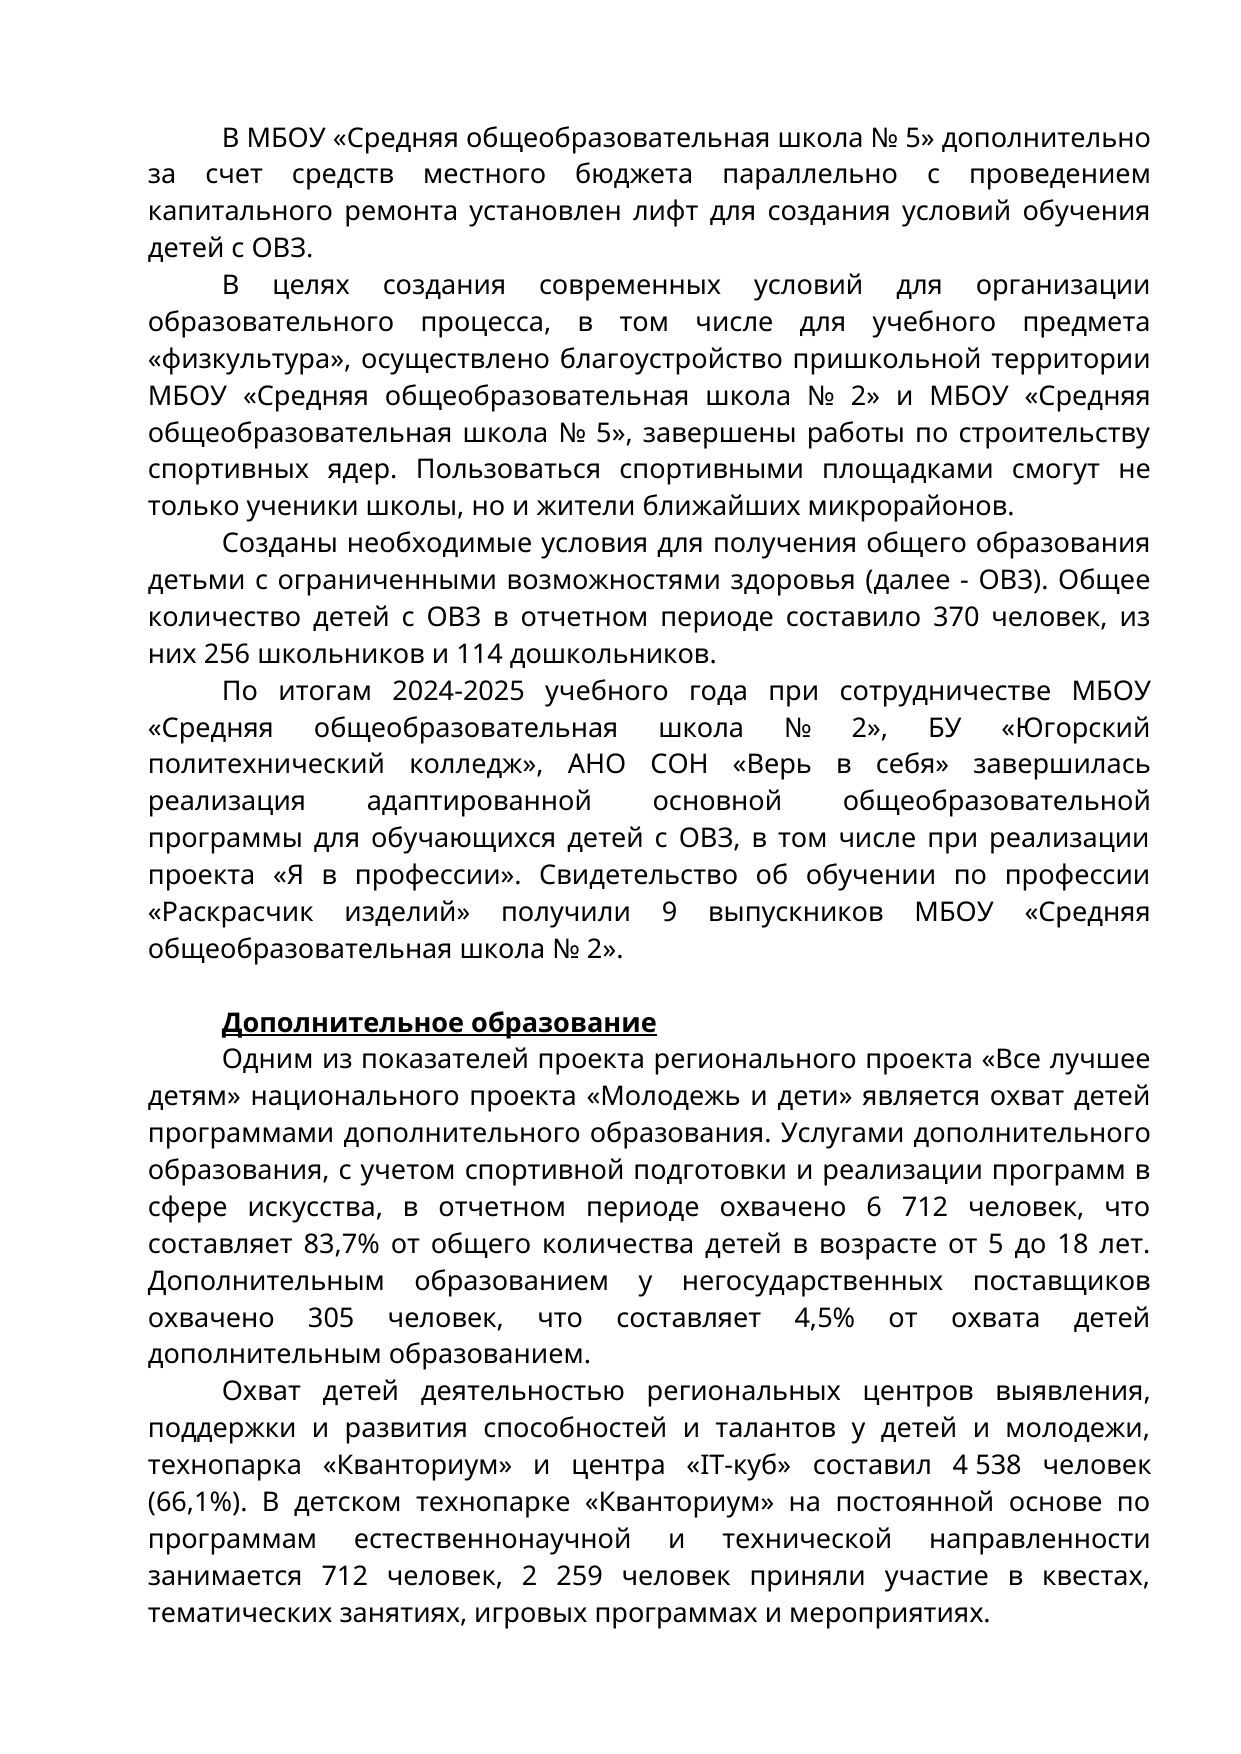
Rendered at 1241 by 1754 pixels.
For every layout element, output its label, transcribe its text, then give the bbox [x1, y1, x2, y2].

text По итогам 2024-2025 учебного года при сотрудничестве МБОУ «Средняя общеобразовательная школа № 2», БУ «Югорский политехнический колледж», АНО СОН «Верь в себя» завершилась реализация адаптированной основной общеобразовательной программы для обучающихся детей с ОВЗ, в том числе при реализации проекта «Я в профессии». Свидетельство об обучении по профессии «Раскрасчик изделий» получили 9 выпускников МБОУ «Средняя общеобразовательная школа № 2». [148, 671, 1152, 966]
text В МБОУ «Средняя общеобразовательная школа № 5» дополнительно за счет средств местного бюджета параллельно с проведением капитального ремонта установлен лифт для создания условий обучения детей с ОВЗ. [148, 118, 1152, 266]
text Дополнительное образование [148, 1003, 1152, 1040]
text Созданы необходимые условия для получения общего образования детьми с ограниченными возможностями здоровья (далее - ОВЗ). Общее количество детей с ОВЗ в отчетном периоде составило 370 человек, из них 256 школьников и 114 дошкольников. [148, 524, 1152, 671]
text Охват детей деятельностью региональных центров выявления, поддержки и развития способностей и талантов у детей и молодежи, технопарка «Кванториум» и центра «IТ-куб» составил 4 538 человек (66,1%). В детском технопарке «Кванториум» на постоянной основе по программам естественнонаучной и технической направленности занимается 712 человек, 2 259 человек приняли участие в квестах, тематических занятиях, игровых программах и мероприятиях. [148, 1372, 1152, 1630]
text Одним из показателей проекта регионального проекта «Все лучшее детям» национального проекта «Молодежь и дети» является охват детей программами дополнительного образования. Услугами дополнительного образования, с учетом спортивной подготовки и реализации программ в сфере искусства, в отчетном периоде охвачено 6 712 человек, что составляет 83,7% от общего количества детей в возрасте от 5 до 18 лет. Дополнительным образованием у негосударственных поставщиков охвачено 305 человек, что составляет 4,5% от охвата детей дополнительным образованием. [148, 1040, 1152, 1372]
text В целях создания современных условий для организации образовательного процесса, в том числе для учебного предмета «физкультура», осуществлено благоустройство пришкольной территории МБОУ «Средняя общеобразовательная школа № 2» и МБОУ «Средняя общеобразовательная школа № 5», завершены работы по строительству спортивных ядер. Пользоваться спортивными площадками смогут не только ученики школы, но и жители ближайших микрорайонов. [148, 266, 1152, 524]
